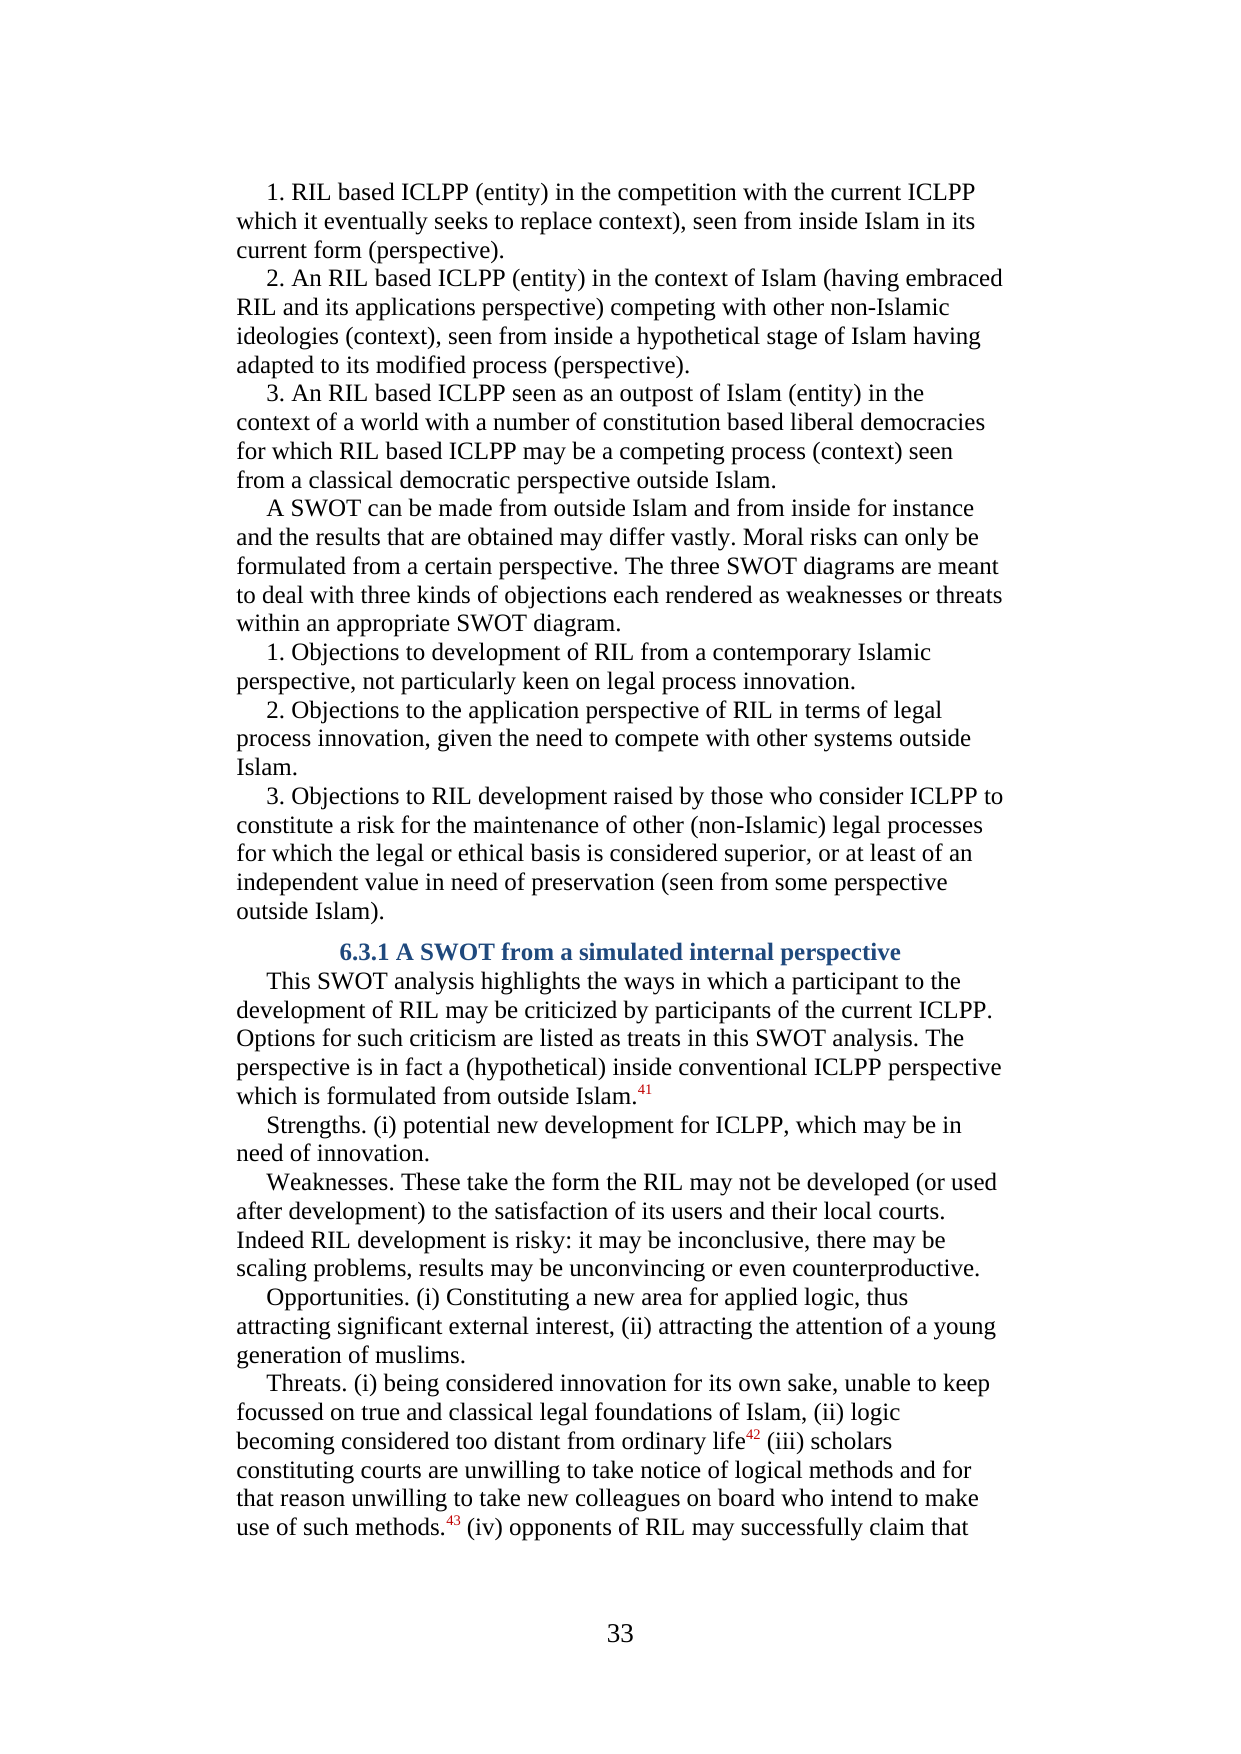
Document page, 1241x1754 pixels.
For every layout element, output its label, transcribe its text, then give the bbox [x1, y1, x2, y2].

text 1. Objections to development of RIL from a contemporary Islamic perspective, not particularly keen on legal process innovation. [236, 637, 1004, 695]
text 1. RIL based ICLPP (entity) in the competition with the current ICLPP which it eventually seeks to replace context), seen from inside Islam in its current form (perspective). [236, 177, 1004, 263]
text Opportunities. (i) Constituting a new area for applied logic, thus attracting significant external interest, (ii) attracting the attention of a young generation of muslims. [236, 1282, 1004, 1368]
text Strengths. (i) potential new development for ICLPP, which may be in need of innovation. [236, 1110, 1004, 1167]
subtitle 6.3.1 A SWOT from a simulated internal perspective [236, 937, 1004, 966]
text This SWOT analysis highlights the ways in which a participant to the development of RIL may be criticized by participants of the current ICLPP. Options for such criticism are listed as treats in this SWOT analysis. The perspective is in fact a (hypothetical) inside conventional ICLPP perspective which is formulated from outside Islam.41 [236, 966, 1004, 1110]
text 3. An RIL based ICLPP seen as an outpost of Islam (entity) in the context of a world with a number of constitution based liberal democracies for which RIL based ICLPP may be a competing process (context) seen from a classical democratic perspective outside Islam. [236, 378, 1004, 493]
text 2. Objections to the application perspective of RIL in terms of legal process innovation, given the need to compete with other systems outside Islam. [236, 695, 1004, 781]
text Weaknesses. These take the form the RIL may not be developed (or used after development) to the satisfaction of its users and their local courts. Indeed RIL development is risky: it may be inconclusive, there may be scaling problems, results may be unconvincing or even counterproductive. [236, 1167, 1004, 1282]
text 2. An RIL based ICLPP (entity) in the context of Islam (having embraced RIL and its applications perspective) competing with other non-Islamic ideologies (context), seen from inside a hypothetical stage of Islam having adapted to its modified process (perspective). [236, 263, 1004, 378]
text A SWOT can be made from outside Islam and from inside for instance and the results that are obtained may differ vastly. Moral risks can only be formulated from a certain perspective. The three SWOT diagrams are meant to deal with three kinds of objections each rendered as weaknesses or threats within an appropriate SWOT diagram. [236, 493, 1004, 637]
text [236, 1368, 1004, 1541]
text 3. Objections to RIL development raised by those who consider ICLPP to constitute a risk for the maintenance of other (non-Islamic) legal processes for which the legal or ethical basis is considered superior, or at least of an independent value in need of preservation (seen from some perspective outside Islam). [236, 781, 1004, 925]
